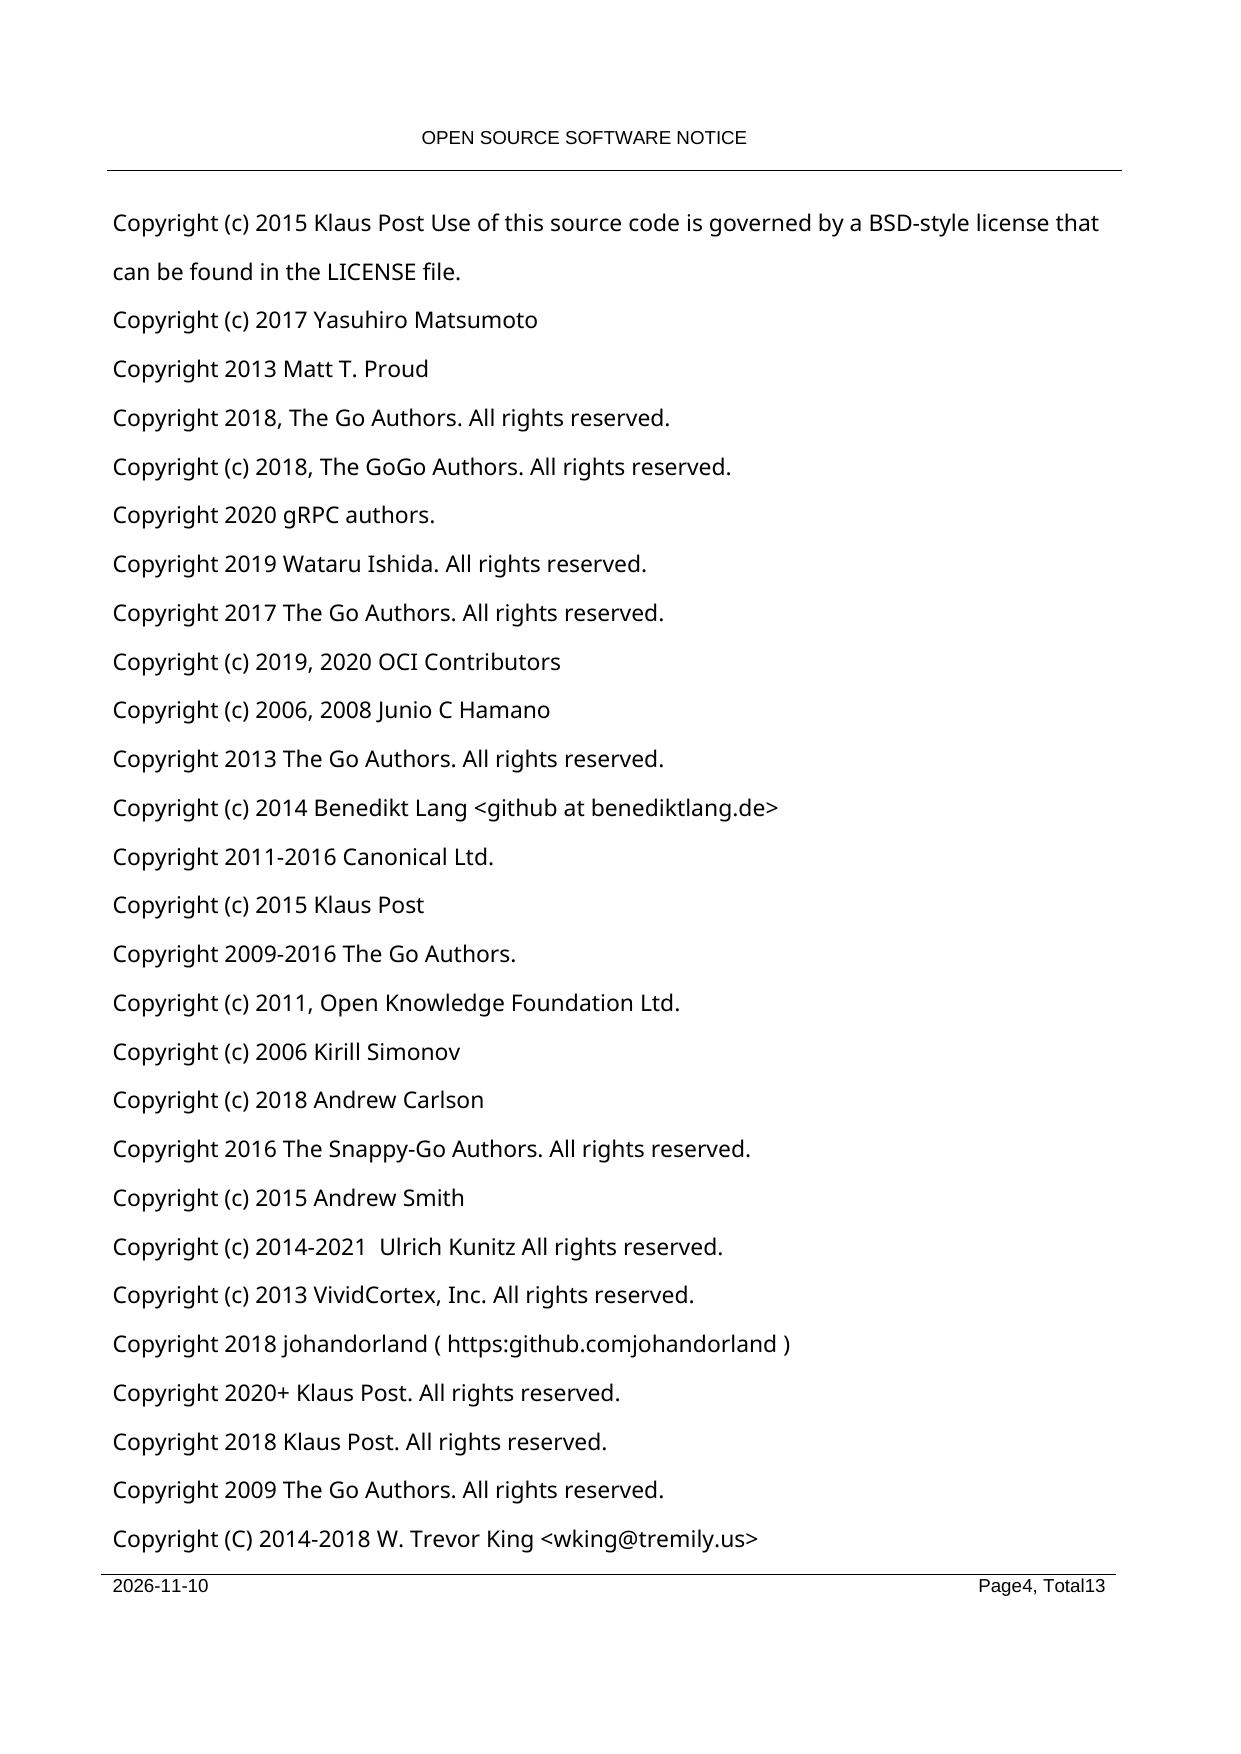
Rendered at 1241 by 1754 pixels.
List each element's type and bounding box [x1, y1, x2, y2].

text [112, 206, 1128, 1555]
